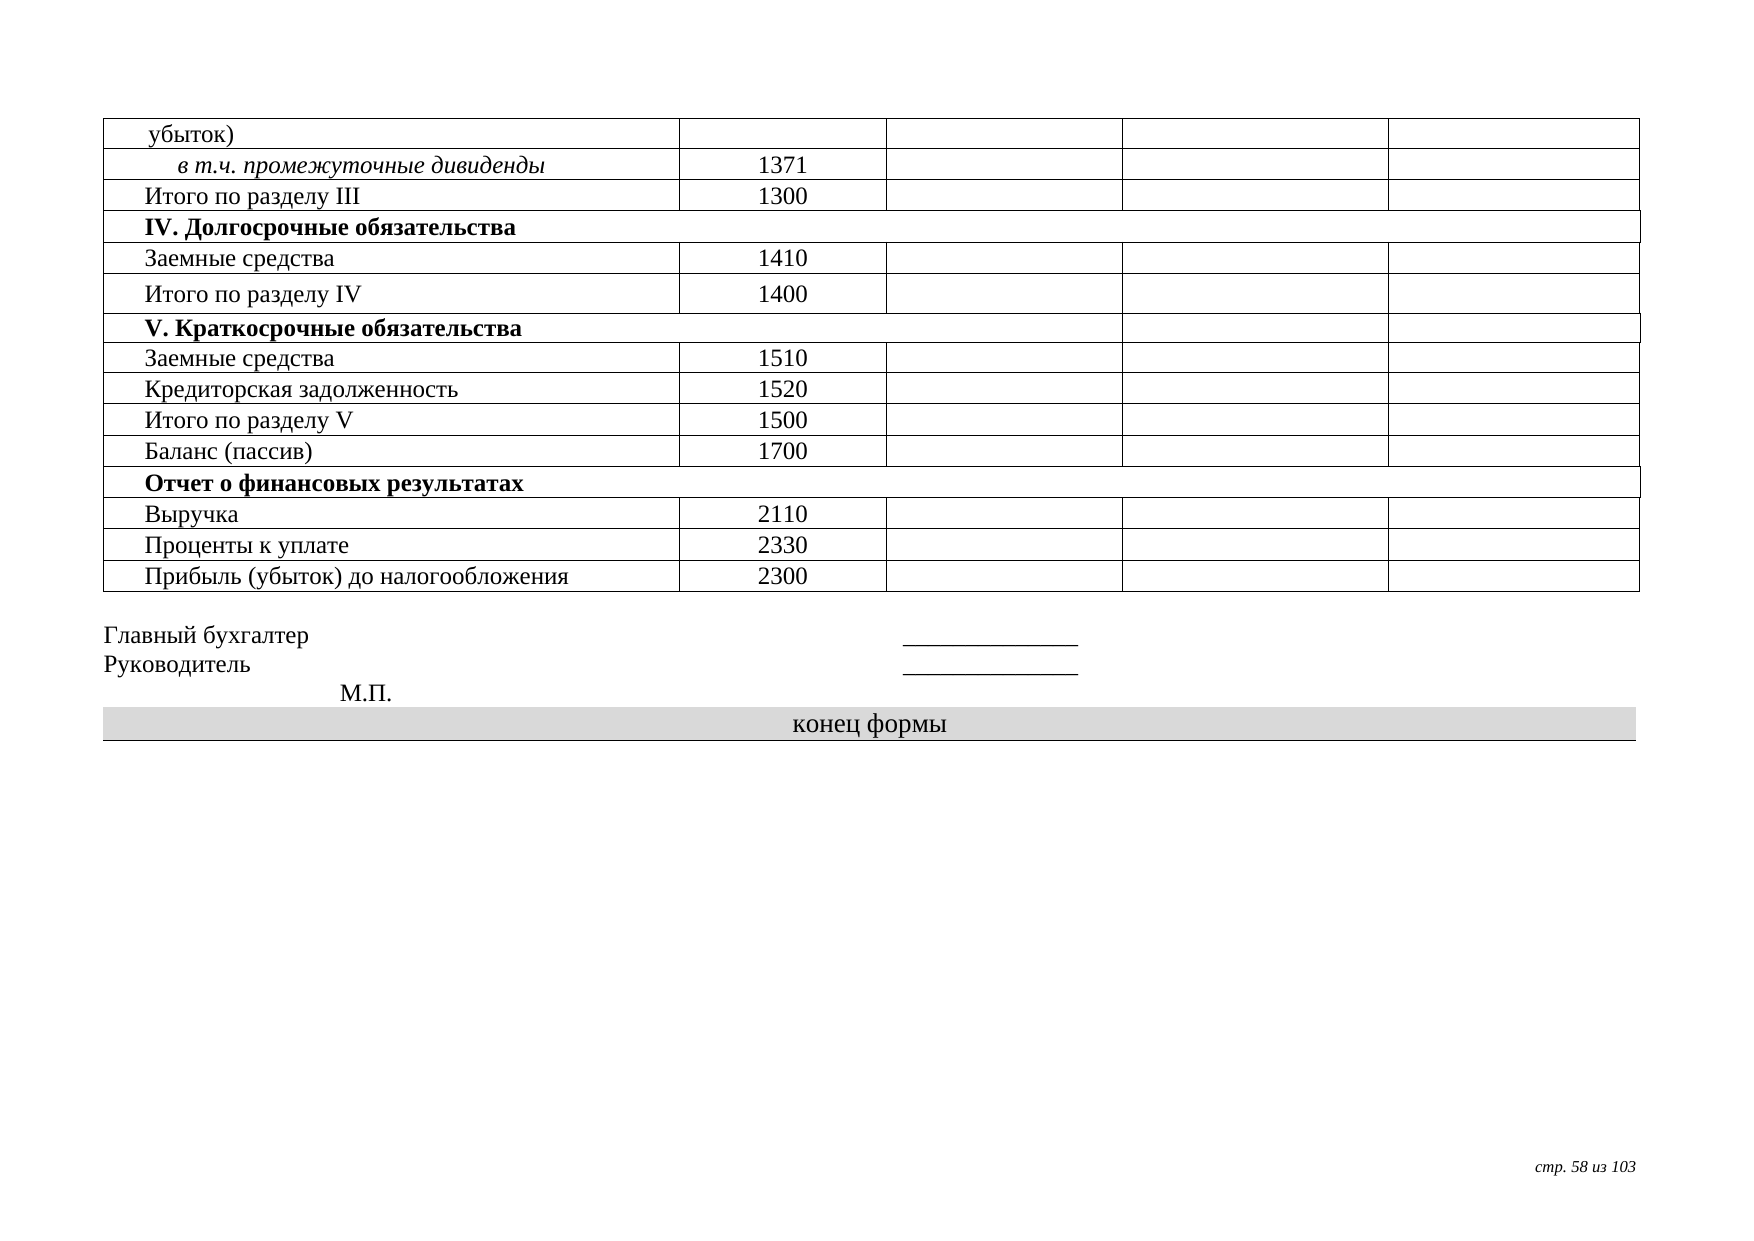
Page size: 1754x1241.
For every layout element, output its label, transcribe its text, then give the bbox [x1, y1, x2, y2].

table_cell 1300 [680, 180, 886, 210]
table_cell [887, 243, 1122, 273]
table_cell [887, 373, 1122, 403]
table_cell Заемные средства [104, 343, 679, 372]
table_cell [1389, 404, 1639, 434]
table_cell Итого по разделу III [104, 180, 679, 210]
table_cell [104, 119, 679, 148]
table_cell V. Краткосрочные обязательства [104, 314, 1122, 342]
table_cell [1389, 373, 1639, 403]
table_cell [1389, 243, 1639, 273]
table_cell [887, 274, 1122, 312]
table_cell [1389, 436, 1639, 466]
table_cell [1123, 274, 1388, 312]
table_cell 1371 [680, 149, 886, 179]
table_cell 2300 [680, 561, 886, 591]
table_cell [1123, 404, 1388, 434]
table_cell [1123, 343, 1388, 372]
table_cell Заемные средства [104, 243, 679, 273]
table_cell [1123, 119, 1388, 148]
table_cell 1520 [680, 373, 886, 403]
table_cell [1123, 180, 1388, 210]
table_cell 1410 [680, 243, 886, 273]
table_cell [1123, 314, 1388, 342]
table_cell 1370 [680, 119, 886, 148]
table_cell Отчет о финансовых результатах [104, 467, 1640, 497]
table_cell [1123, 529, 1388, 559]
table_cell [887, 119, 1122, 148]
text Главный бухгалтер ______________ [103, 621, 1636, 649]
table_cell [1389, 180, 1639, 210]
table_cell [887, 180, 1122, 210]
table_cell [1389, 343, 1639, 372]
table_cell [1389, 119, 1639, 148]
table_cell Кредиторская задолженность [104, 373, 679, 403]
table_cell [1389, 274, 1639, 312]
table_cell [887, 343, 1122, 372]
table_cell [1389, 498, 1639, 528]
text М.П. [339, 678, 1636, 707]
table_cell [887, 561, 1122, 591]
table_cell [1123, 243, 1388, 273]
table_cell IV. Долгосрочные обязательства [104, 211, 1640, 242]
table_cell [1389, 529, 1639, 559]
table_cell [887, 529, 1122, 559]
table_cell [887, 498, 1122, 528]
table_cell [1389, 149, 1639, 179]
text Руководитель ______________ [103, 649, 1636, 678]
table_cell [1389, 561, 1639, 591]
table_cell [1123, 436, 1388, 466]
table_cell 1700 [680, 436, 886, 466]
table_cell Выручка [104, 498, 679, 528]
table_cell [887, 404, 1122, 434]
table_cell Итого по разделу IV [104, 274, 679, 312]
table_cell 2330 [680, 529, 886, 559]
table_cell [1389, 314, 1640, 342]
table_cell [1123, 561, 1388, 591]
table_cell 1400 [680, 274, 886, 312]
text конец формы [103, 707, 1636, 740]
table_cell в т.ч. промежуточные дивиденды [104, 149, 679, 179]
table_cell 2110 [680, 498, 886, 528]
table_cell Итого по разделу V [104, 404, 679, 434]
table_cell 1510 [680, 343, 886, 372]
table_cell Прибыль (убыток) до налогообложения [104, 561, 679, 591]
table_cell 1500 [680, 404, 886, 434]
table_cell [1123, 373, 1388, 403]
table_cell [1123, 149, 1388, 179]
table_cell Проценты к уплате [104, 529, 679, 559]
table_cell [887, 436, 1122, 466]
table_cell Баланс (пассив) [104, 436, 679, 466]
table_cell [1123, 498, 1388, 528]
table_cell [887, 149, 1122, 179]
